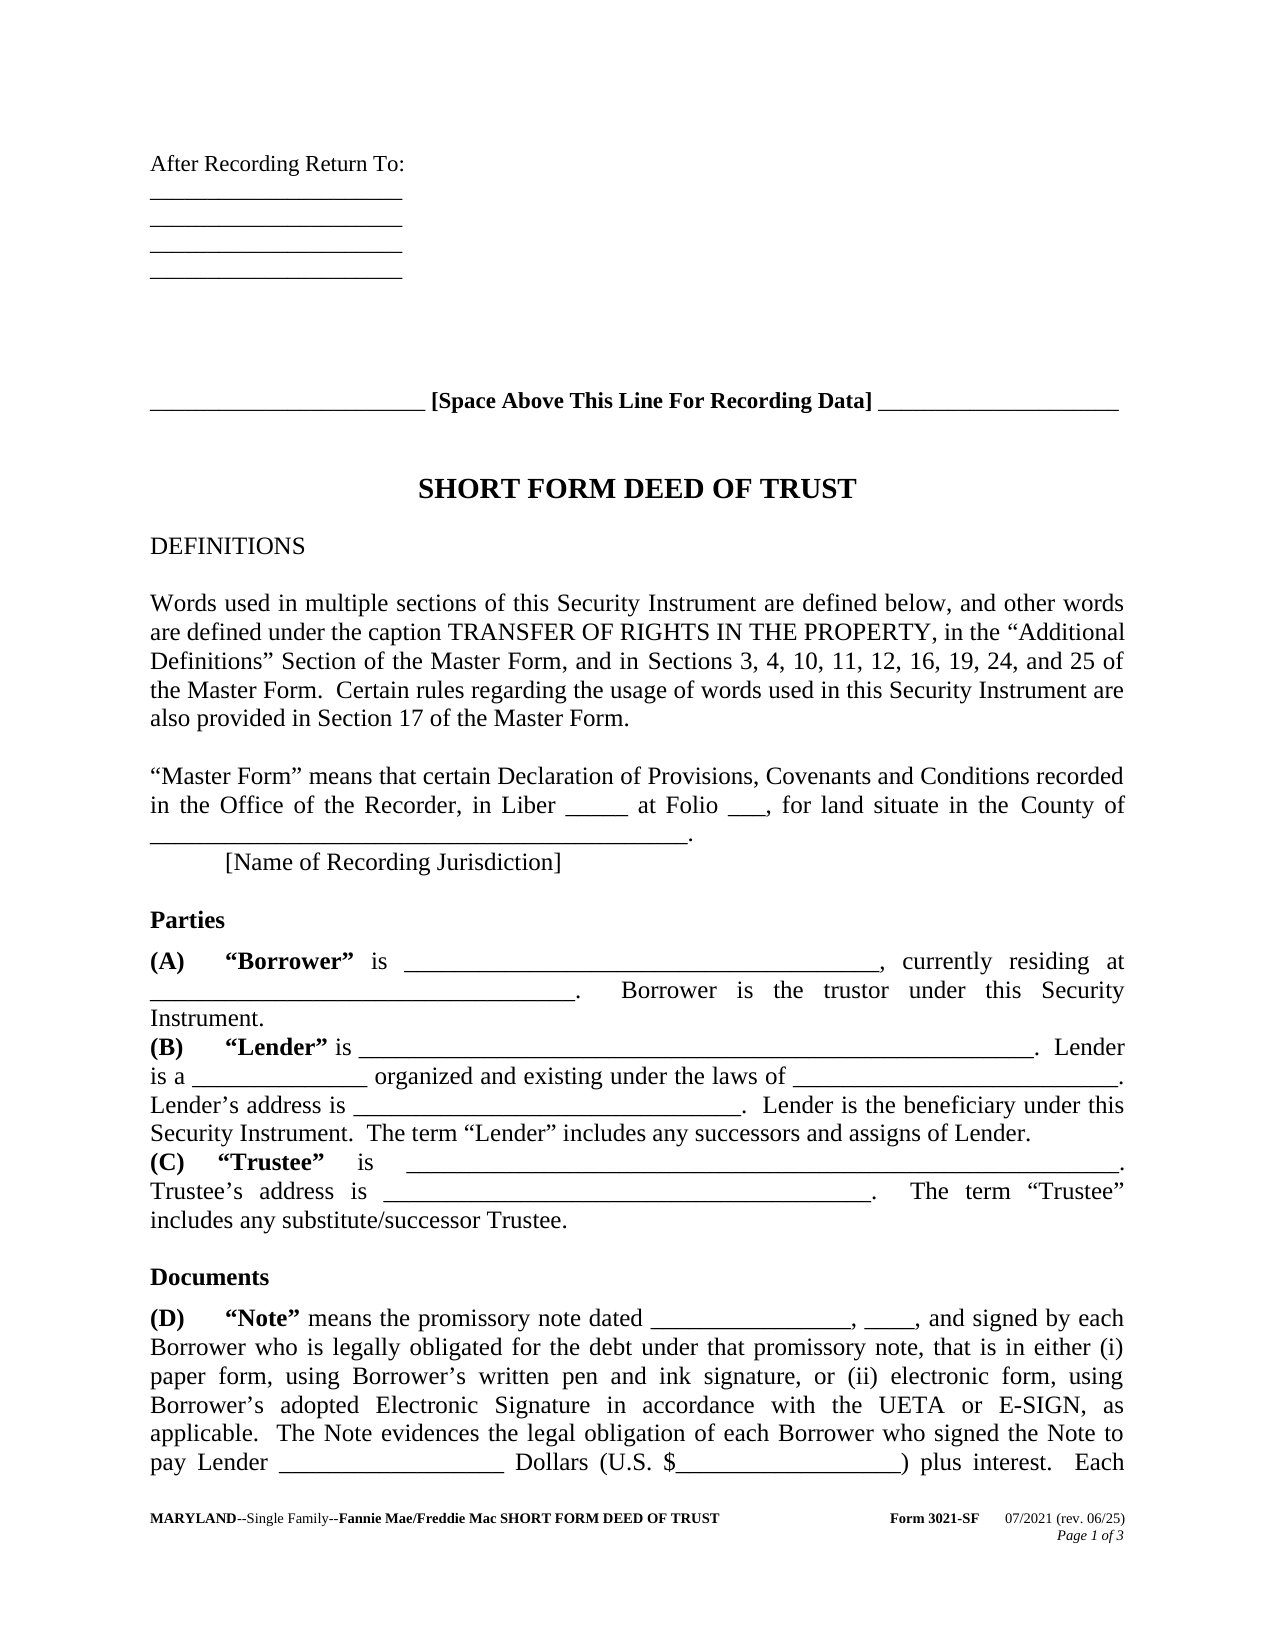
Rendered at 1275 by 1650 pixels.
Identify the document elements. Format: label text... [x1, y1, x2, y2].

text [150, 1303, 1125, 1476]
text ______________________ [150, 203, 1125, 229]
text Parties [150, 905, 1125, 933]
text ______________________ [150, 229, 1125, 255]
text (A) “Borrower” is ______________________________________, currently residing at __________________________________. Borrower is the trustor under this Security Instrument. [150, 946, 1125, 1032]
text SHORT FORM DEED OF TRUST [150, 471, 1125, 504]
text (C) “Trustee” is _________________________________________________________. Trustee’s address is _______________________________________. The term “Trustee” includes any substitute/successor Trustee. [150, 1147, 1125, 1233]
text [Name of Recording Jurisdiction] [150, 847, 1125, 876]
text ________________________ [Space Above This Line For Recording Data] _____________________ [150, 387, 1125, 413]
text DEFINITIONS [150, 531, 1125, 560]
text Documents [150, 1262, 1125, 1291]
text Words used in multiple sections of this Security Instrument are defined below, and other words are defined under the caption TRANSFER OF RIGHTS IN THE PROPERTY, in the “Additional Definitions” Section of the Master Form, and in Sections 3, 4, 10, 11, 12, 16, 19, 24, and 25 of the Master Form. Certain rules regarding the usage of words used in this Security Instrument are also provided in Section 17 of the Master Form. [150, 588, 1125, 732]
text ______________________ [150, 176, 1125, 203]
text “Master Form” means that certain Declaration of Provisions, Covenants and Conditions recorded in the Office of the Recorder, in Liber _____ at Folio ___, for land situate in the County of ___________________________________________. [150, 761, 1125, 847]
text After Recording Return To: [150, 150, 1125, 176]
text ______________________ [150, 255, 1125, 282]
text (B) “Lender” is ______________________________________________________. Lender is a ______________ organized and existing under the laws of __________________________. Lender’s address is _______________________________. Lender is the beneficiary under this Security Instrument. The term “Lender” includes any successors and assigns of Lender. [150, 1032, 1125, 1147]
